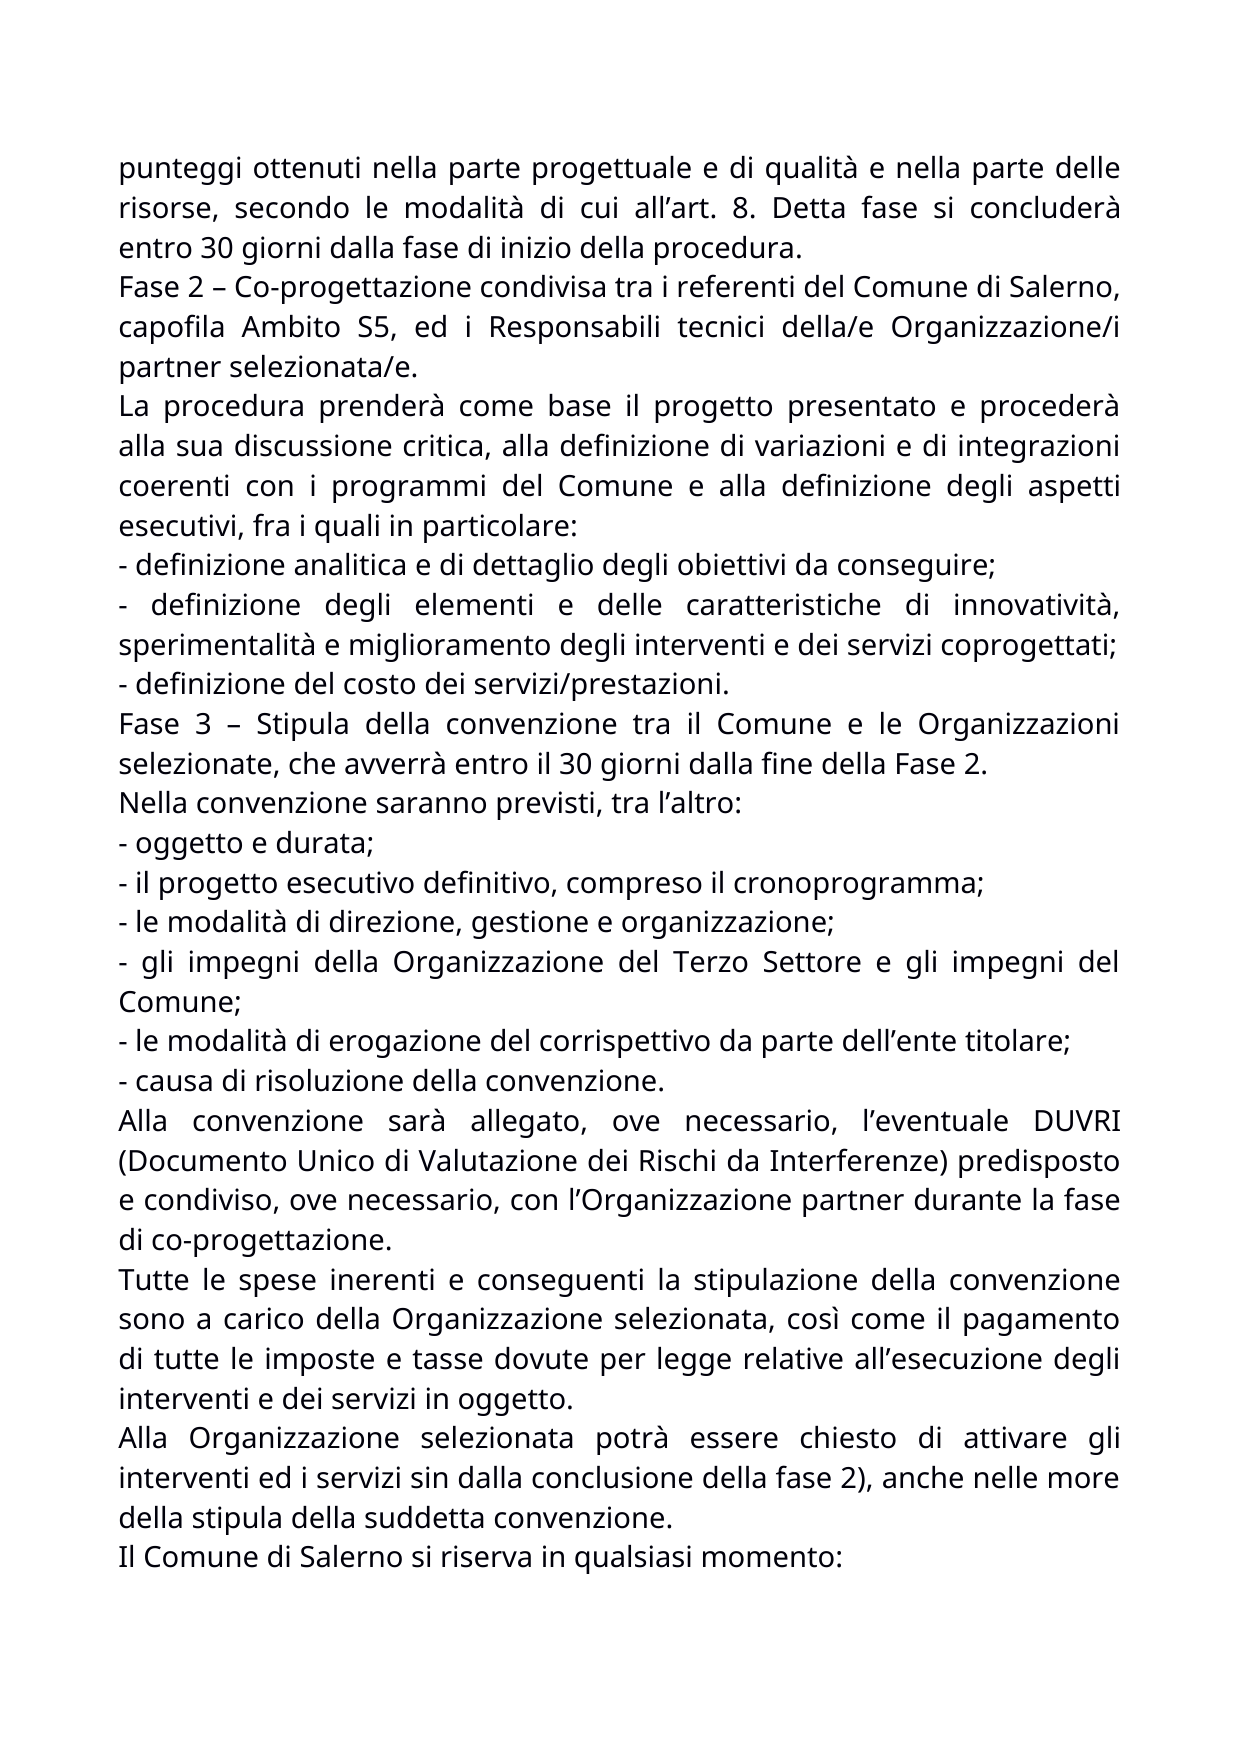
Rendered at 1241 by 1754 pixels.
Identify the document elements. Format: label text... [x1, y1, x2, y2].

text - gli impegni della Organizzazione del Terzo Settore e gli impegni del Comune; [118, 941, 1122, 1021]
text Fase 2 – Co-progettazione condivisa tra i referenti del Comune di Salerno, capofila Ambito S5, ed i Responsabili tecnici della/e Organizzazione/i partner selezionata/e. [118, 267, 1122, 386]
text - le modalità di direzione, gestione e organizzazione; [118, 902, 1122, 941]
text - il progetto esecutivo definitivo, compreso il cronoprogramma; [118, 862, 1122, 902]
text Il Comune di Salerno si riserva in qualsiasi momento: [118, 1537, 1122, 1576]
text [118, 148, 1122, 267]
text - le modalità di erogazione del corrispettivo da parte dell’ente titolare; [118, 1021, 1122, 1060]
text - causa di risoluzione della convenzione. [118, 1060, 1122, 1100]
text Fase 3 – Stipula della convenzione tra il Comune e le Organizzazioni selezionate, che avverrà entro il 30 giorni dalla fine della Fase 2. [118, 703, 1122, 783]
text La procedura prenderà come base il progetto presentato e procederà alla sua discussione critica, alla definizione di variazioni e di integrazioni coerenti con i programmi del Comune e alla definizione degli aspetti esecutivi, fra i quali in particolare: [118, 386, 1122, 544]
text Nella convenzione saranno previsti, tra l’altro: [118, 783, 1122, 822]
text - definizione analitica e di dettaglio degli obiettivi da conseguire; [118, 544, 1122, 584]
text - definizione degli elementi e delle caratteristiche di innovatività, sperimentalità e miglioramento degli interventi e dei servizi coprogettati; [118, 584, 1122, 663]
text - definizione del costo dei servizi/prestazioni. [118, 663, 1122, 703]
text Tutte le spese inerenti e conseguenti la stipulazione della convenzione sono a carico della Organizzazione selezionata, così come il pagamento di tutte le imposte e tasse dovute per legge relative all’esecuzione degli interventi e dei servizi in oggetto. [118, 1259, 1122, 1418]
text Alla convenzione sarà allegato, ove necessario, l’eventuale DUVRI (Documento Unico di Valutazione dei Rischi da Interferenze) predisposto e condiviso, ove necessario, con l’Organizzazione partner durante la fase di co-progettazione. [118, 1100, 1122, 1259]
text - oggetto e durata; [118, 822, 1122, 862]
text Alla Organizzazione selezionata potrà essere chiesto di attivare gli interventi ed i servizi sin dalla conclusione della fase 2), anche nelle more della stipula della suddetta convenzione. [118, 1418, 1122, 1537]
